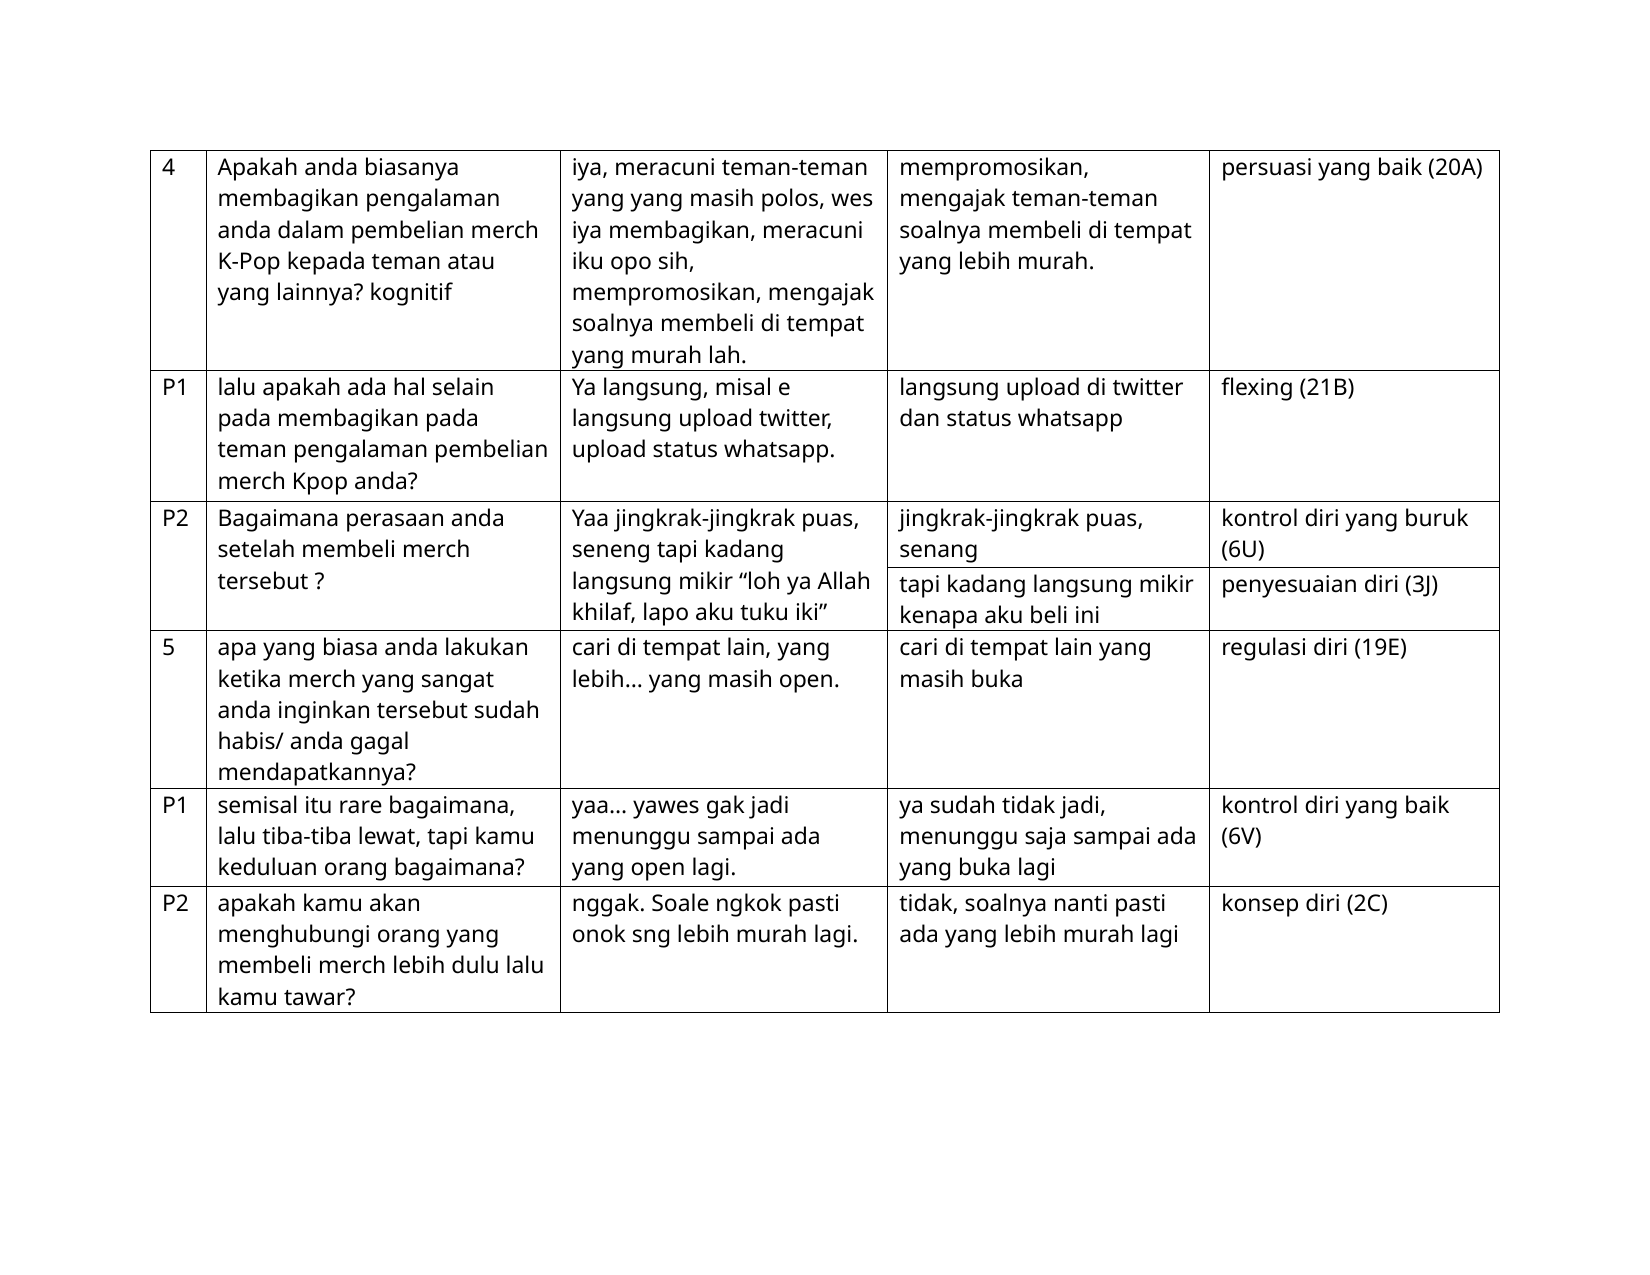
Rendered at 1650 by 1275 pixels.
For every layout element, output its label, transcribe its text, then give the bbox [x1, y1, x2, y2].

table_cell Ya langsung, misal e langsung upload twitter, upload status whatsapp. [561, 371, 887, 501]
table_cell persuasi yang baik (20A) [1210, 151, 1499, 370]
table_cell yaa… yawes gak jadi menunggu sampai ada yang open lagi. [561, 789, 887, 886]
table_cell kontrol diri yang buruk (6U) [1210, 502, 1499, 567]
table_cell penyesuaian diri (3J) [1210, 568, 1499, 630]
table_cell P2 [151, 502, 206, 630]
table_cell iya, meracuni teman-teman yang yang masih polos, wes iya membagikan, meracuni iku opo sih, mempromosikan, mengajak soalnya membeli di tempat yang murah lah. [561, 151, 887, 370]
table_cell P2 [151, 887, 206, 1012]
table_cell tapi kadang langsung mikir kenapa aku beli ini [888, 568, 1209, 630]
table_cell Apakah anda biasanya membagikan pengalaman anda dalam pembelian merch K-Pop kepada teman atau yang lainnya? kognitif [207, 151, 560, 370]
table_cell nggak. Soale ngkok pasti onok sng lebih murah lagi. [561, 887, 887, 1012]
table_cell apa yang biasa anda lakukan ketika merch yang sangat anda inginkan tersebut sudah habis/ anda gagal mendapatkannya? [207, 631, 560, 787]
table_cell lalu apakah ada hal selain pada membagikan pada teman pengalaman pembelian merch Kpop anda? [207, 371, 560, 501]
table_cell jingkrak-jingkrak puas, senang [888, 502, 1209, 567]
table_cell cari di tempat lain, yang lebih… yang masih open. [561, 631, 887, 787]
table_cell cari di tempat lain yang masih buka [888, 631, 1209, 787]
table_cell Bagaimana perasaan anda setelah membeli merch tersebut ? [207, 502, 560, 630]
table_cell langsung upload di twitter dan status whatsapp [888, 371, 1209, 501]
table_cell mempromosikan, mengajak teman-teman soalnya membeli di tempat yang lebih murah. [888, 151, 1209, 370]
table_cell konsep diri (2C) [1210, 887, 1499, 1012]
table_cell kontrol diri yang baik (6V) [1210, 789, 1499, 886]
table_cell apakah kamu akan menghubungi orang yang membeli merch lebih dulu lalu kamu tawar? [207, 887, 560, 1012]
table_cell 4 [151, 151, 206, 370]
table_cell P1 [151, 371, 206, 501]
table_cell regulasi diri (19E) [1210, 631, 1499, 787]
table_cell flexing (21B) [1210, 371, 1499, 501]
table_cell Yaa jingkrak-jingkrak puas, seneng tapi kadang langsung mikir “loh ya Allah khilaf, lapo aku tuku iki” [561, 502, 887, 630]
table_cell tidak, soalnya nanti pasti ada yang lebih murah lagi [888, 887, 1209, 1012]
table_cell ya sudah tidak jadi, menunggu saja sampai ada yang buka lagi [888, 789, 1209, 886]
table_cell 5 [151, 631, 206, 787]
table_cell P1 [151, 789, 206, 886]
table_cell semisal itu rare bagaimana, lalu tiba-tiba lewat, tapi kamu keduluan orang bagaimana? [207, 789, 560, 886]
